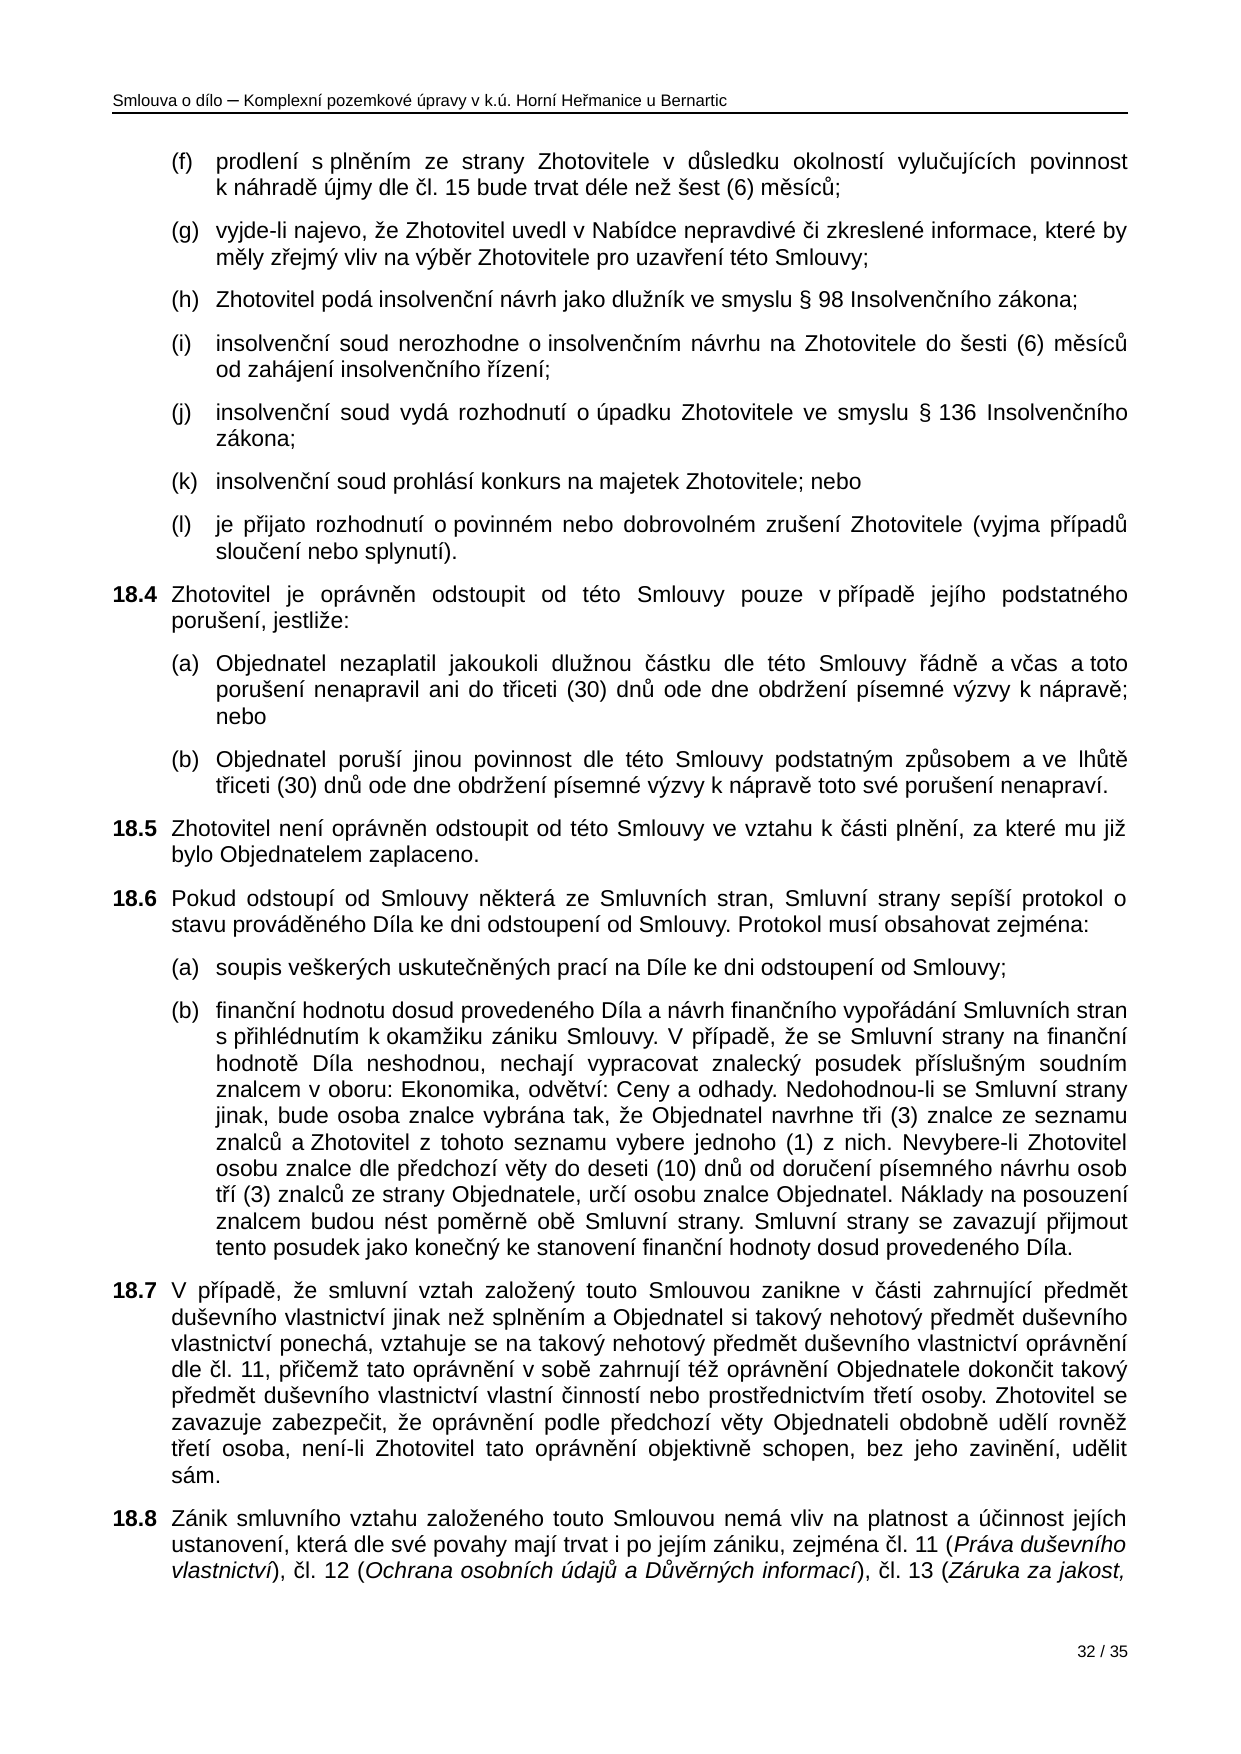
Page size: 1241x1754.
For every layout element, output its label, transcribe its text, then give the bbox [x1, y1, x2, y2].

text insolvenční soud nerozhodne o insolvenčním návrhu na Zhotovitele do šesti (6) měsíců od zahájení insolvenčního řízení; [171, 329, 1128, 382]
text vyjde-li najevo, že Zhotovitel uvedl v Nabídce nepravdivé či zkreslené informace, které by měly zřejmý vliv na výběr Zhotovitele pro uzavření této Smlouvy; [171, 217, 1128, 270]
list Objednatel nezaplatil jakoukoli dlužnou částku dle této Smlouvy řádně a včas a toto porušení nenapravil ani do třiceti (30) dnů ode dne obdržení písemné výzvy k nápravě; nebo [171, 650, 1128, 729]
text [112, 1504, 1128, 1584]
list finanční hodnotu dosud provedeného Díla a návrh finančního vypořádání Smluvních stran s přihlédnutím k okamžiku zániku Smlouvy. V případě, že se Smluvní strany na finanční hodnotě Díla neshodnou, nechají vypracovat znalecký posudek příslušným soudním znalcem v oboru: Ekonomika, odvětví: Ceny a odhady. Nedohodnou-li se Smluvní strany jinak, bude osoba znalce vybrána tak, že Objednatel navrhne tři (3) znalce ze seznamu znalců a Zhotovitel z tohoto seznamu vybere jednoho (1) z nich. Nevybere-li Zhotovitel osobu znalce dle předchozí věty do deseti (10) dnů od doručení písemného návrhu osob tří (3) znalců ze strany Objednatele, určí osobu znalce Objednatel. Náklady na posouzení znalcem budou nést poměrně obě Smluvní strany. Smluvní strany se zavazují přijmout tento posudek jako konečný ke stanovení finanční hodnoty dosud provedeného Díla. [171, 997, 1128, 1260]
text Pokud odstoupí od Smlouvy některá ze Smluvních stran, Smluvní strany sepíší protokol o stavu prováděného Díla ke dni odstoupení od Smlouvy. Protokol musí obsahovat zejména: [112, 884, 1128, 937]
text Objednatel poruší jinou povinnost dle této Smlouvy podstatným způsobem a ve lhůtě třiceti (30) dnů ode dne obdržení písemné výzvy k nápravě toto své porušení nenapraví. [171, 746, 1128, 798]
text insolvenční soud vydá rozhodnutí o úpadku Zhotovitele ve smyslu § 136 Insolvenčního zákona; [171, 399, 1128, 452]
text je přijato rozhodnutí o povinném nebo dobrovolném zrušení Zhotovitele (vyjma případů sloučení nebo splynutí). [171, 511, 1128, 564]
list soupis veškerých uskutečněných prací na Díle ke dni odstoupení od Smlouvy; [171, 954, 1128, 980]
text Zhotovitel je oprávněn odstoupit od této Smlouvy pouze v případě jejího podstatného porušení, jestliže: [112, 581, 1128, 633]
text Zhotovitel podá insolvenční návrh jako dlužník ve smyslu § 98 Insolvenčního zákona; [171, 286, 1128, 313]
text V případě, že smluvní vztah založený touto Smlouvou zanikne v části zahrnující předmět duševního vlastnictví jinak než splněním a Objednatel si takový nehotový předmět duševního vlastnictví ponechá, vztahuje se na takový nehotový předmět duševního vlastnictví oprávnění dle čl. 11, přičemž tato oprávnění v sobě zahrnují též oprávnění Objednatele dokončit takový předmět duševního vlastnictví vlastní činností nebo prostřednictvím třetí osoby. Zhotovitel se zavazuje zabezpečit, že oprávnění podle předchozí věty Objednateli obdobně udělí rovněž třetí osoba, není-li Zhotovitel tato oprávnění objektivně schopen, bez jeho zavinění, udělit sám. [112, 1277, 1128, 1488]
text prodlení s plněním ze strany Zhotovitele v důsledku okolností vylučujících povinnost k náhradě újmy dle čl. 15 bude trvat déle než šest (6) měsíců; [171, 148, 1128, 200]
text insolvenční soud prohlásí konkurs na majetek Zhotovitele; nebo [171, 468, 1128, 494]
text Zhotovitel není oprávněn odstoupit od této Smlouvy ve vztahu k části plnění, za které mu již bylo Objednatelem zaplaceno. [112, 815, 1128, 868]
